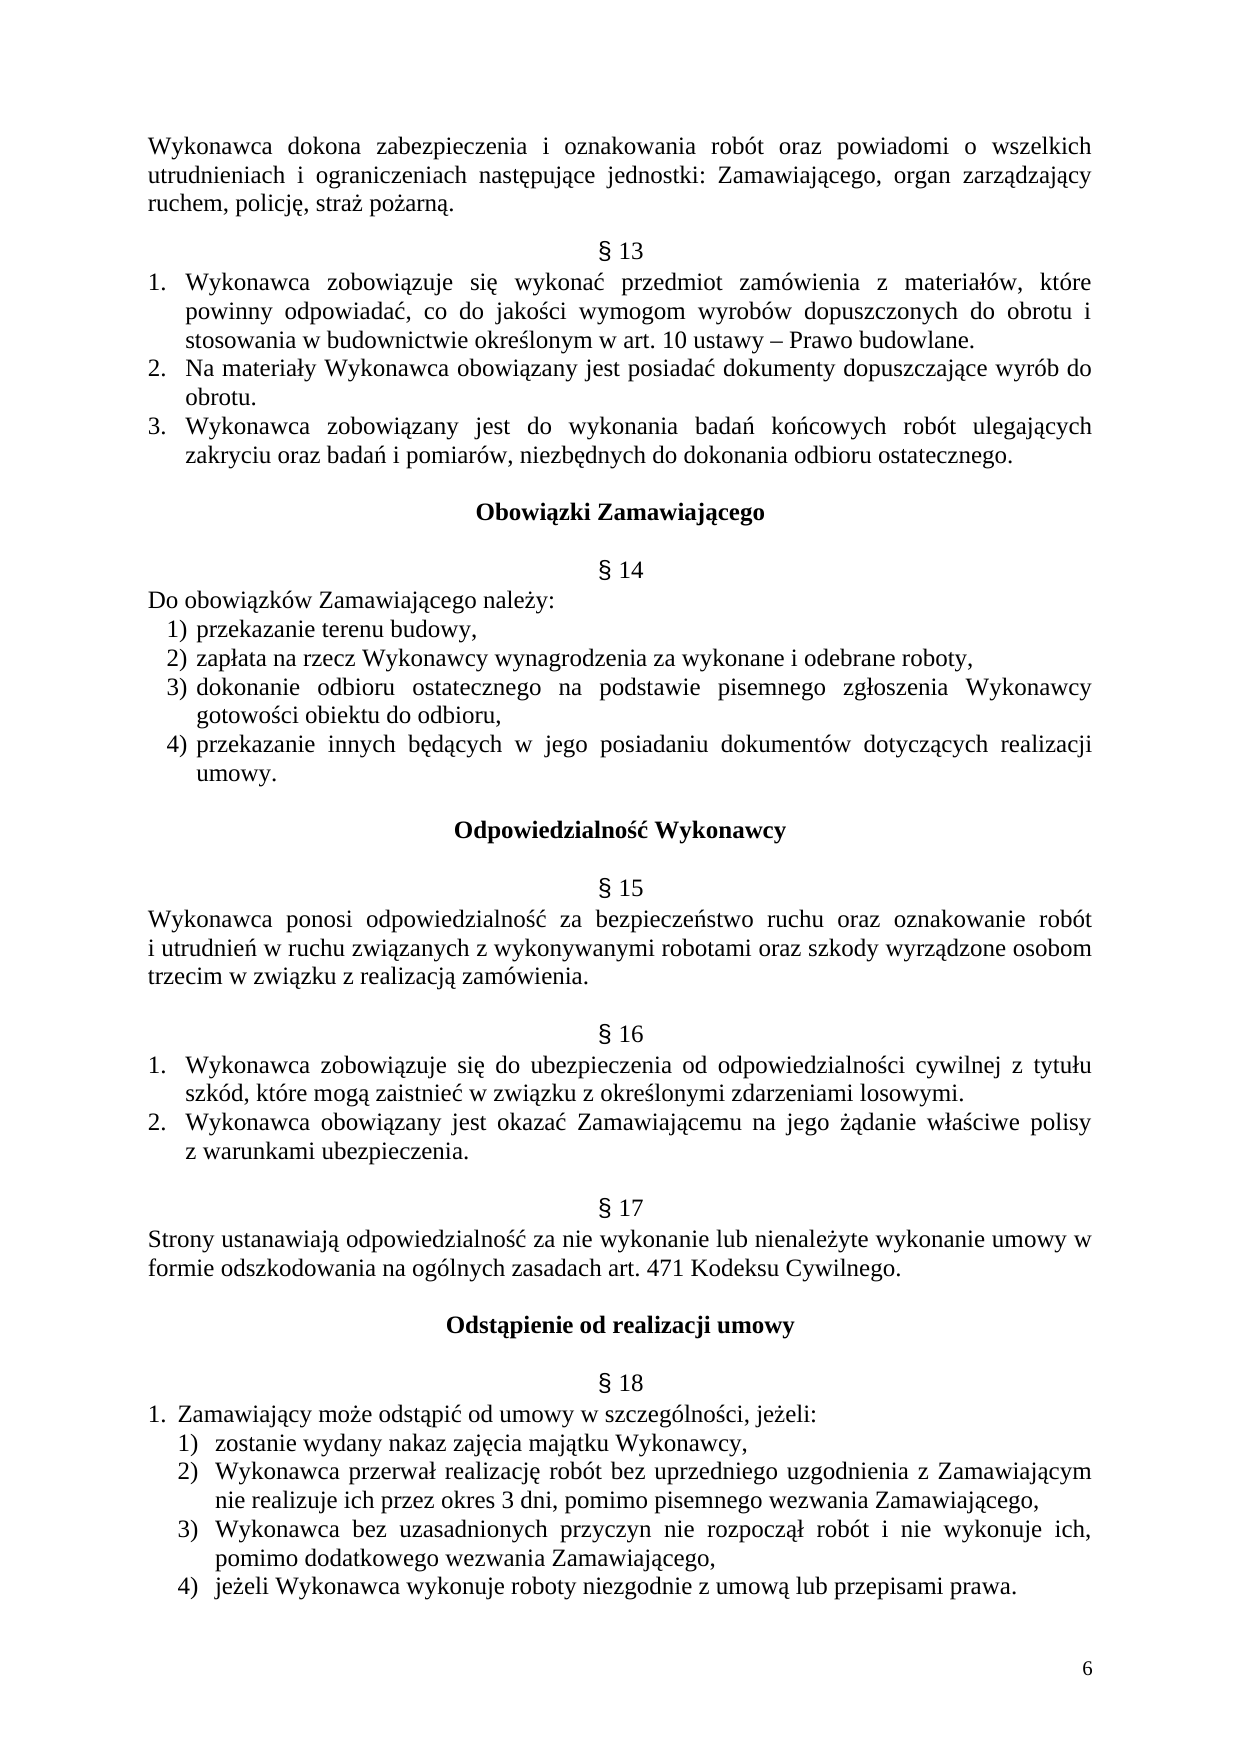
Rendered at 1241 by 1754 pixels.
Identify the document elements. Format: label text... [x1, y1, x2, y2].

list jeżeli Wykonawca wykonuje roboty niezgodnie z umową lub przepisami prawa. [177, 1571, 1092, 1600]
text 15 [148, 873, 1092, 904]
list Wykonawca zobowiązany jest do wykonania badań końcowych robót ulegających zakryciu oraz badań i pomiarów, niezbędnych do dokonania odbioru ostatecznego. [148, 411, 1092, 468]
list Wykonawca zobowiązuje się do ubezpieczenia od odpowiedzialności cywilnej z tytułu szkód, które mogą zaistnieć w związku z określonymi zdarzeniami losowymi. [148, 1050, 1092, 1107]
text Wykonawca ponosi odpowiedzialność za bezpieczeństwo ruchu oraz oznakowanie robót i utrudnień w ruchu związanych z wykonywanymi robotami oraz szkody wyrządzone osobom trzecim w związku z realizacją zamówienia. [148, 904, 1092, 990]
list zostanie wydany nakaz zajęcia majątku Wykonawcy, [177, 1428, 1092, 1456]
text 13 [148, 236, 1092, 267]
text Do obowiązków Zamawiającego należy: [148, 586, 1092, 614]
text 18 [148, 1368, 1092, 1399]
text Strony ustanawiają odpowiedzialność za nie wykonanie lub nienależyte wykonanie umowy w formie odszkodowania na ogólnych zasadach art. 471 Kodeksu Cywilnego. [148, 1224, 1092, 1282]
text 17 [148, 1193, 1092, 1224]
list Wykonawca obowiązany jest okazać Zamawiającemu na jego żądanie właściwe polisy z warunkami ubezpieczenia. [148, 1107, 1092, 1165]
list zapłata na rzecz Wykonawcy wynagrodzenia za wykonane i odebrane roboty, [166, 643, 1092, 672]
list przekazanie innych będących w jego posiadaniu dokumentów dotyczących realizacji umowy. [166, 729, 1092, 787]
text Odstąpienie od realizacji umowy [148, 1311, 1092, 1339]
text Wykonawca dokona zabezpieczenia i oznakowania robót oraz powiadomi o wszelkich utrudnieniach i ograniczeniach następujące jednostki: Zamawiającego, organ zarządzający ruchem, policję, straż pożarną. [148, 131, 1092, 217]
list Zamawiający może odstąpić od umowy w szczególności, jeżeli: [148, 1399, 1092, 1428]
list przekazanie terenu budowy, [166, 614, 1092, 643]
text 16 [148, 1019, 1092, 1050]
list Na materiały Wykonawca obowiązany jest posiadać dokumenty dopuszczające wyrób do obrotu. [148, 353, 1092, 411]
list Wykonawca bez uzasadnionych przyczyn nie rozpoczął robót i nie wykonuje ich, pomimo dodatkowego wezwania Zamawiającego, [177, 1514, 1092, 1571]
text Obowiązki Zamawiającego [148, 497, 1092, 526]
list dokonanie odbioru ostatecznego na podstawie pisemnego zgłoszenia Wykonawcy gotowości obiektu do odbioru, [166, 672, 1092, 729]
text Odpowiedzialność Wykonawcy [148, 816, 1092, 844]
text 14 [148, 555, 1092, 586]
list Wykonawca przerwał realizację robót bez uprzedniego uzgodnienia z Zamawiającym nie realizuje ich przez okres 3 dni, pomimo pisemnego wezwania Zamawiającego, [177, 1456, 1092, 1514]
list Wykonawca zobowiązuje się wykonać przedmiot zamówienia z materiałów, które powinny odpowiadać, co do jakości wymogom wyrobów dopuszczonych do obrotu i stosowania w budownictwie określonym w art. 10 ustawy – Prawo budowlane. [148, 267, 1092, 353]
